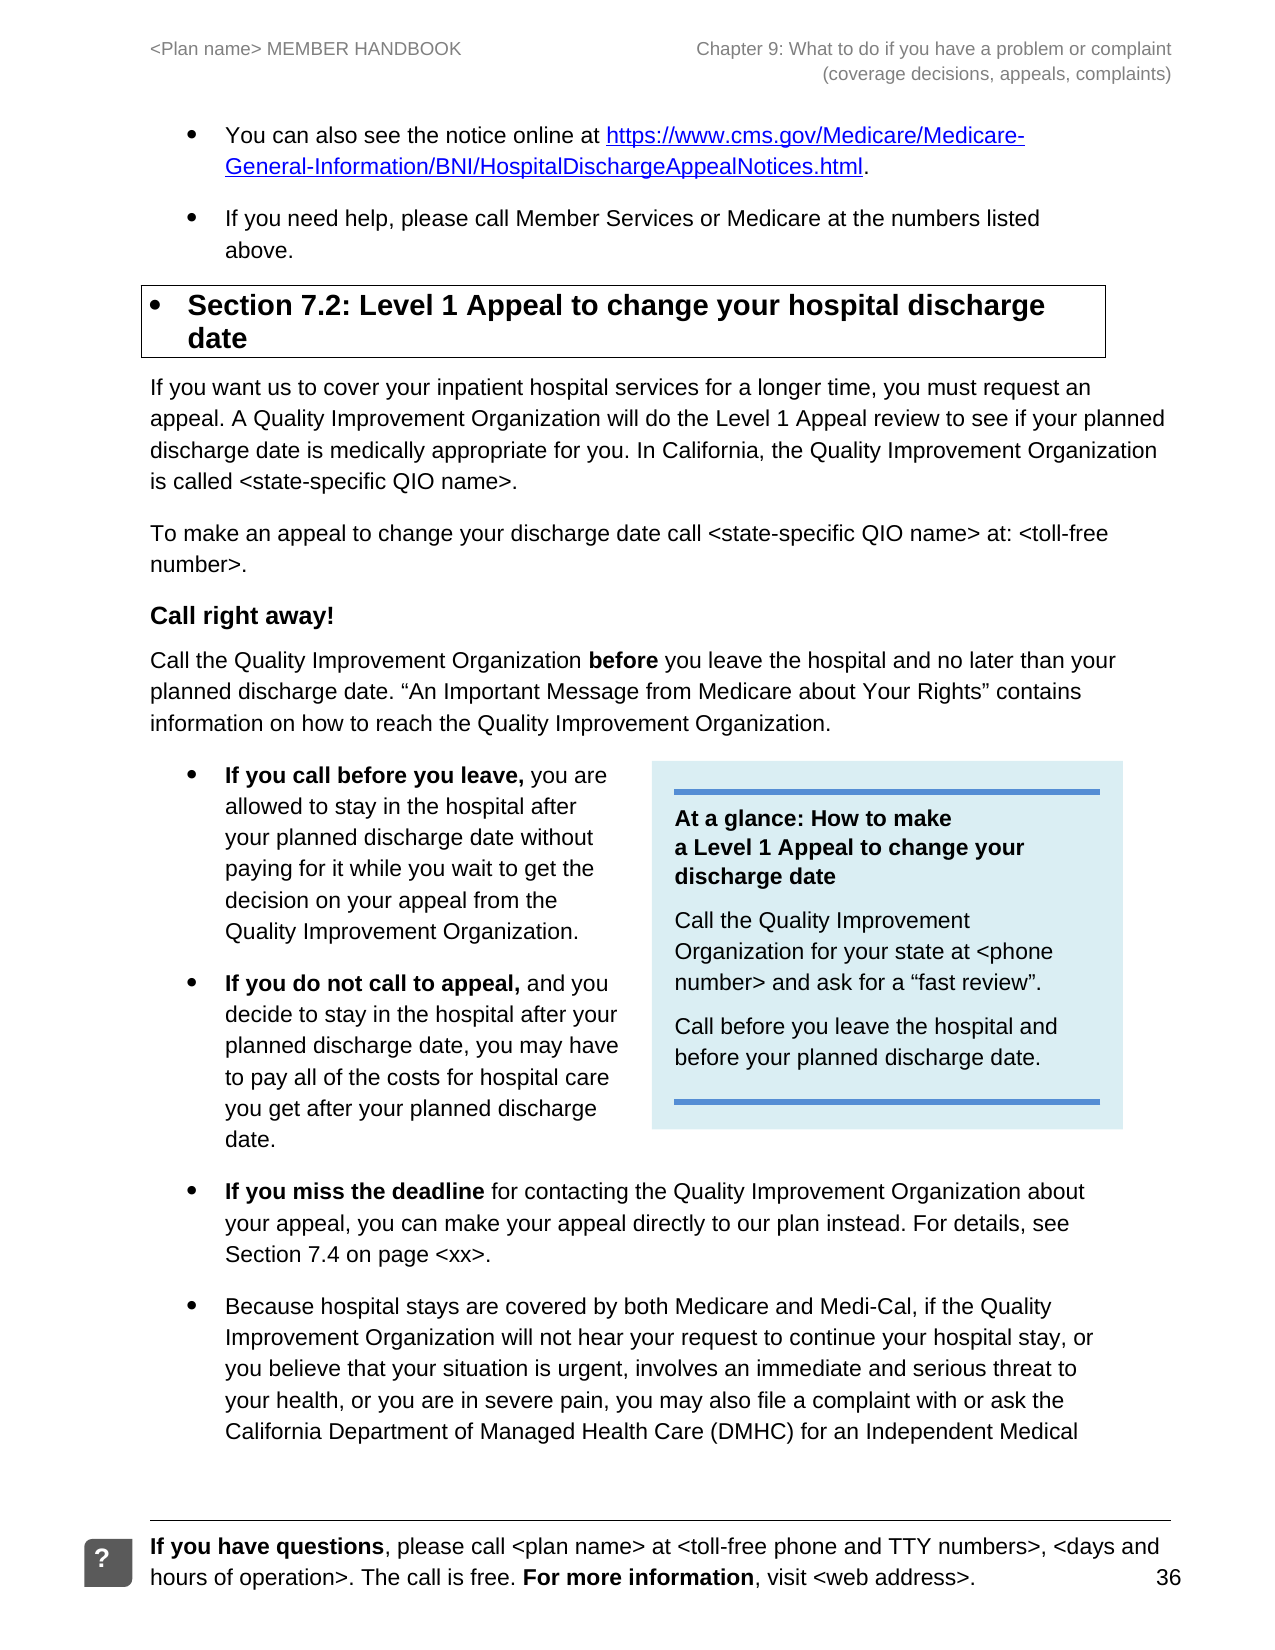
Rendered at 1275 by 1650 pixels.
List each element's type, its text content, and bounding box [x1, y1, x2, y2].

subtitle Call right away! [150, 600, 1096, 631]
text If you want us to cover your inpatient hospital services for a longer time, you must request an appeal. A Quality Improvement Organization will do the Level 1 Appeal review to see if your planned discharge date is medically appropriate for you. In California, the Quality Improvement Organization is called <state-specific QIO name>. [150, 371, 1171, 496]
list If you miss the deadline for contacting the Quality Improvement Organization about your appeal, you can make your appeal directly to our plan instead. For details, see Section 7.4 on page <xx>. [187, 1175, 1096, 1268]
text Call the Quality Improvement Organization before you leave the hospital and no later than your planned discharge date. “An Important Message from Medicare about Your Rights” contains information on how to reach the Quality Improvement Organization. [150, 643, 1171, 737]
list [187, 1289, 1096, 1446]
list If you call before you leave, you are allowed to stay in the hospital after your planned discharge date without paying for it while you wait to get the decision on your appeal from the Quality Improvement Organization. [187, 758, 1096, 946]
list If you do not call to appeal, and you decide to stay in the hospital after your planned discharge date, you may have to pay all of the costs for hospital care you get after your planned discharge date. [187, 966, 1096, 1154]
list You can also see the notice online at https://www.cms.gov/Medicare/Medicare-General-Information/BNI/HospitalDischargeAppealNotices.html. [187, 118, 1096, 181]
list If you need help, please call Member Services or Medicare at the numbers listed above. [187, 202, 1096, 264]
subtitle Section 7.2: Level 1 Appeal to change your hospital discharge date [142, 286, 1105, 357]
text To make an appeal to change your discharge date call <state-specific QIO name> at: <toll-free number>. [150, 516, 1171, 579]
